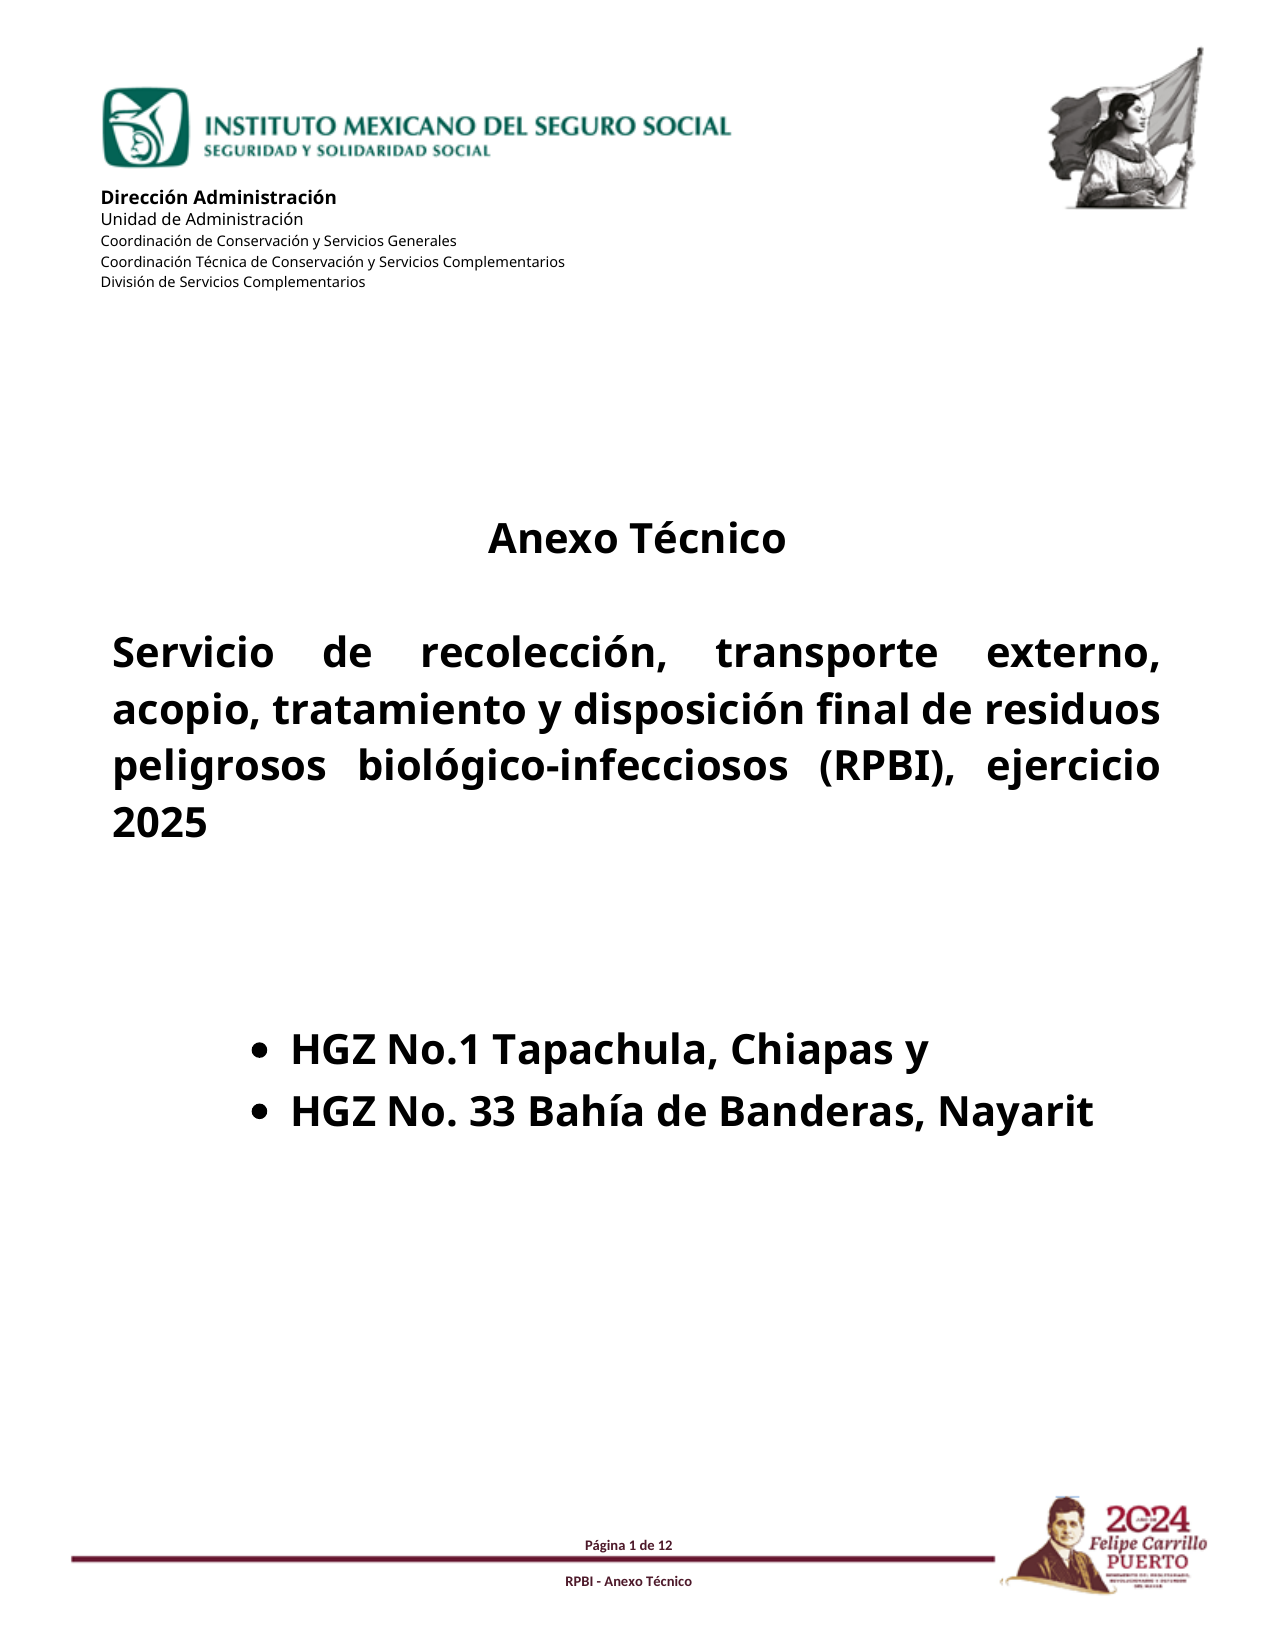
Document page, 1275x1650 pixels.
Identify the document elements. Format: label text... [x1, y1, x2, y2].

picture [56, 1487, 1214, 1602]
list HGZ No.1 Tapachula, Chiapas y [252, 1020, 1162, 1077]
list HGZ No. 33 Bahía de Banderas, Nayarit [252, 1081, 1162, 1138]
text Anexo Técnico [112, 509, 1162, 566]
text Servicio de recolección, transporte externo, acopio, tratamiento y disposición final de residuos peligrosos biológico-infecciosos (RPBI), ejercicio 2025 [112, 623, 1162, 850]
picture [89, 75, 747, 180]
picture [1032, 40, 1214, 225]
